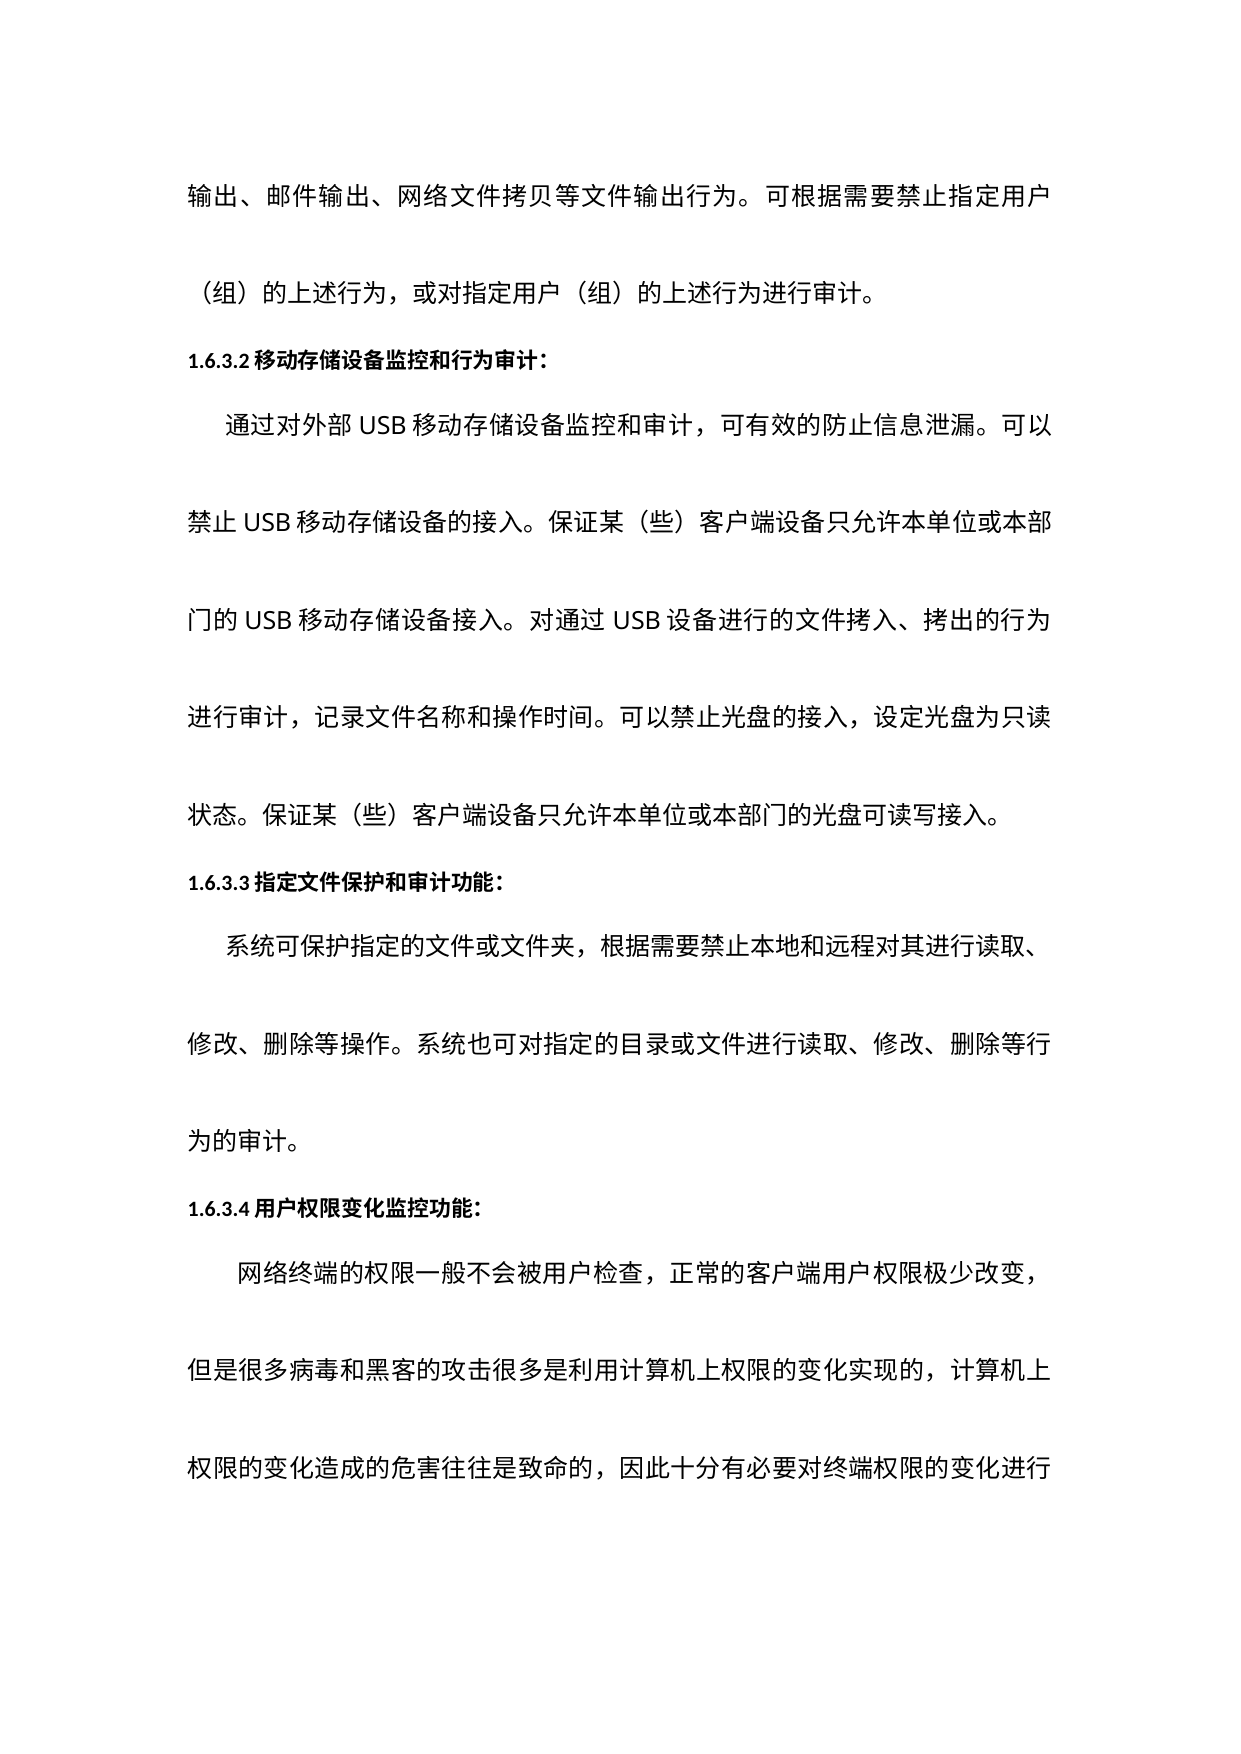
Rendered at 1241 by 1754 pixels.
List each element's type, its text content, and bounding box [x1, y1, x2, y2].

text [187, 1239, 1053, 1499]
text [187, 162, 1053, 324]
text 系统可保护指定的文件或文件夹，根据需要禁止本地和远程对其进行读取、修改、删除等操作。系统也可对指定的目录或文件进行读取、修改、删除等行为的审计。 [187, 912, 1053, 1172]
text 1.6.3.2移动存储设备监控和行为审计： [187, 343, 1053, 375]
text 1.6.3.3指定文件保护和审计功能： [187, 864, 1053, 897]
text 1.6.3.4用户权限变化监控功能： [187, 1191, 1053, 1223]
text 通过对外部USB移动存储设备监控和审计，可有效的防止信息泄漏。可以禁止USB移动存储设备的接入。保证某（些）客户端设备只允许本单位或本部门的USB移动存储设备接入。对通过USB设备进行的文件拷入、拷出的行为进行审计，记录文件名称和操作时间。可以禁止光盘的接入，设定光盘为只读状态。保证某（些）客户端设备只允许本单位或本部门的光盘可读写接入。 [187, 391, 1053, 846]
